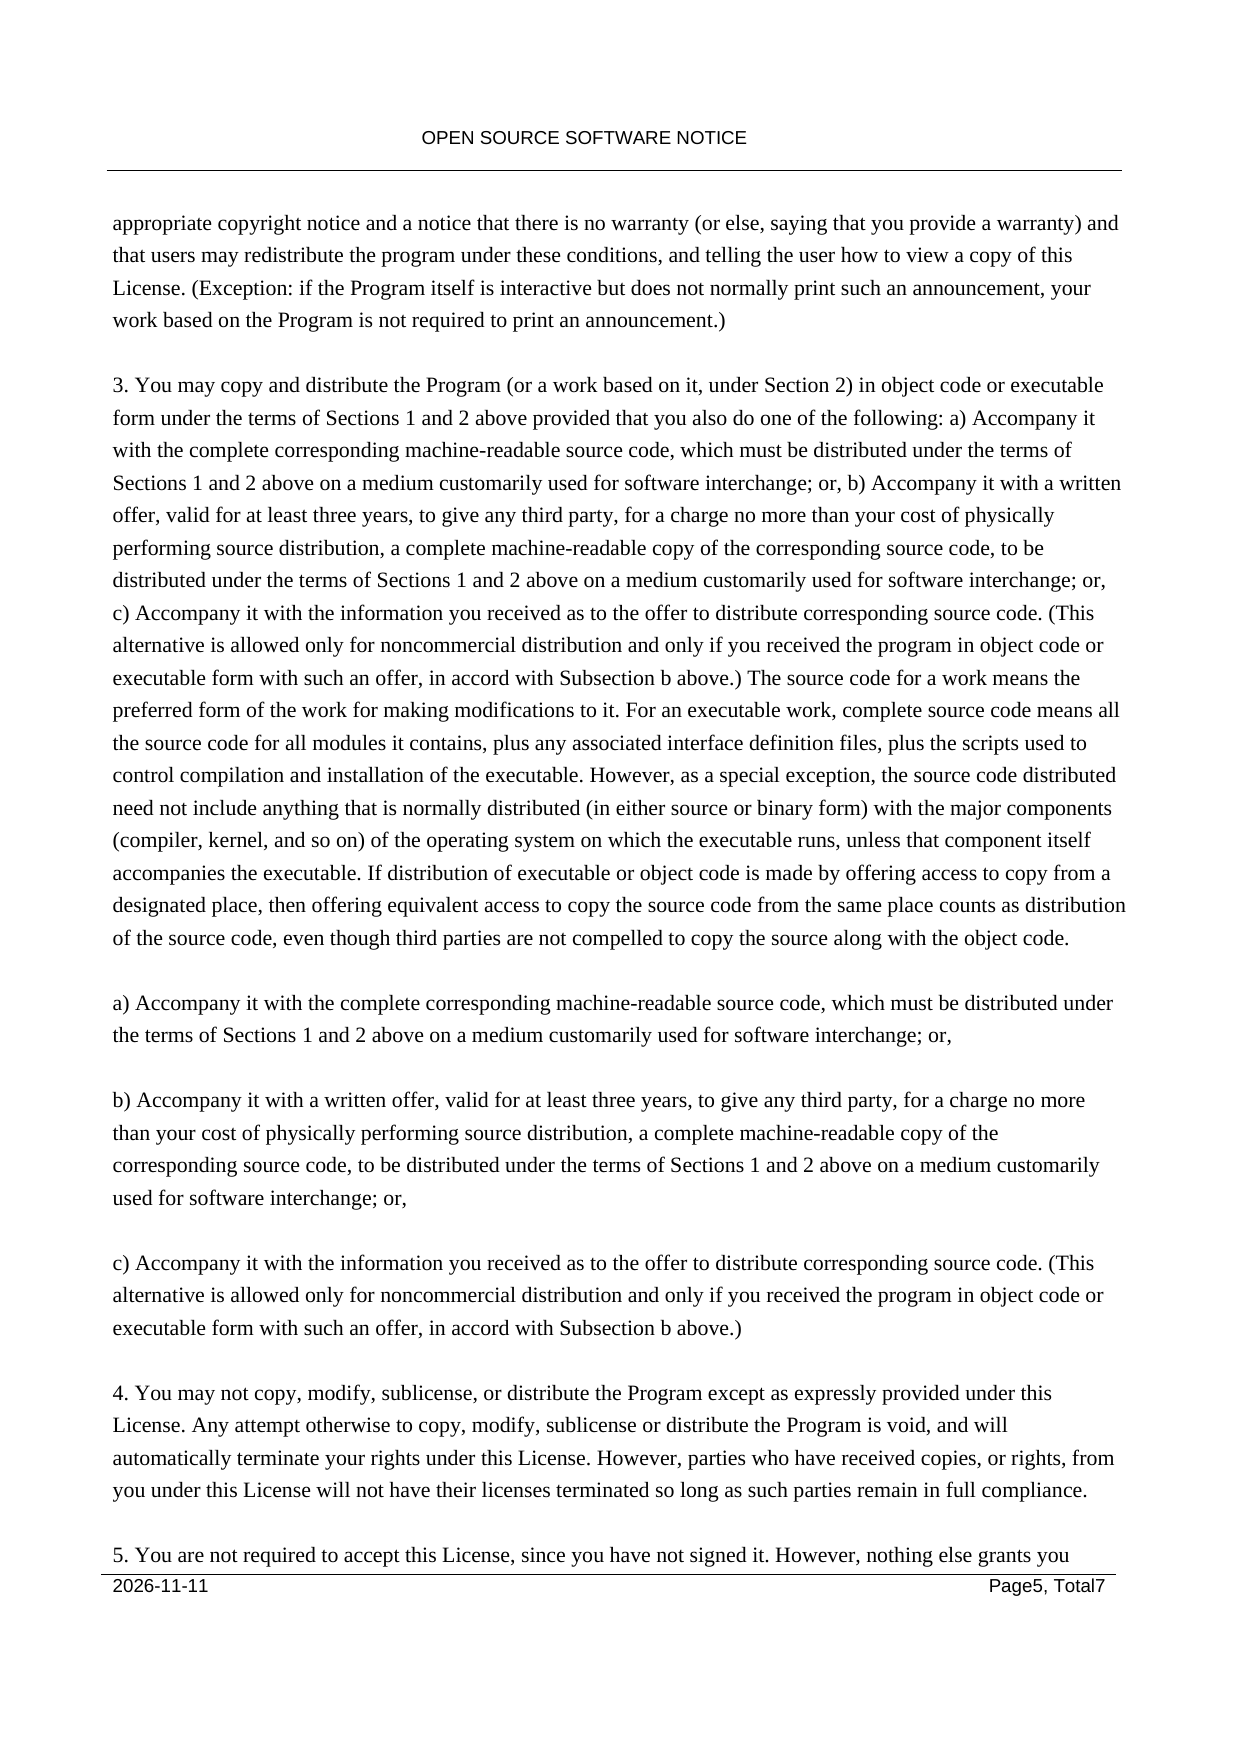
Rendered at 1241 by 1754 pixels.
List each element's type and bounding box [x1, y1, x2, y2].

text [112, 206, 1128, 1571]
